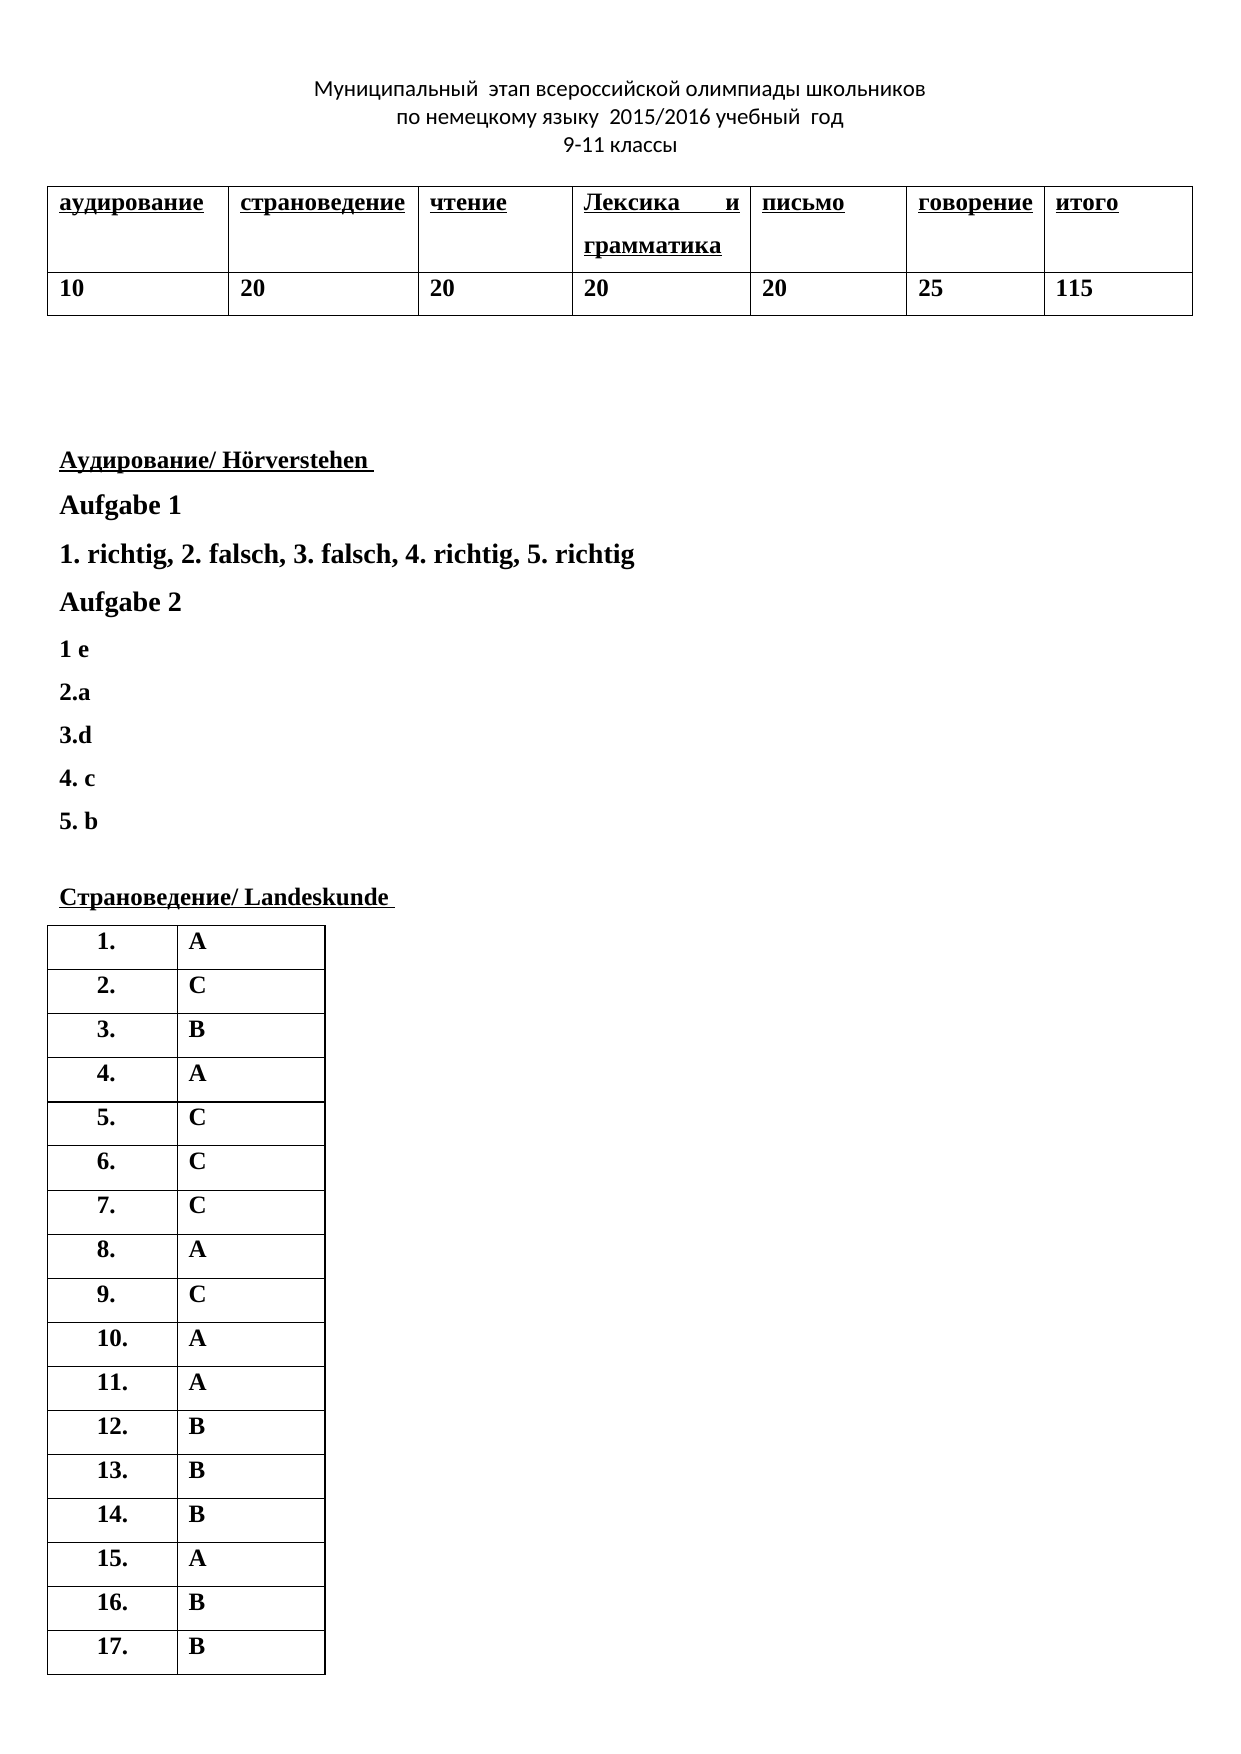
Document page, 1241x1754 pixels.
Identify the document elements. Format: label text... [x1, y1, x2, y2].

table_cell 20 [419, 273, 572, 315]
table_header аудирование [48, 187, 228, 272]
table_cell [48, 1499, 177, 1542]
table_header чтение [419, 187, 572, 272]
table_cell А [178, 1235, 324, 1278]
text 3.d [59, 720, 1181, 749]
table_cell А [178, 1367, 324, 1410]
table_cell С [178, 1191, 324, 1233]
table_header письмо [751, 187, 906, 272]
table_cell [48, 1455, 177, 1498]
table_cell 20 [229, 273, 418, 315]
text 4. c [59, 763, 1181, 792]
table_cell В [178, 1014, 324, 1057]
table_cell В [178, 1631, 324, 1674]
table_cell [48, 1103, 177, 1145]
table_cell [48, 1146, 177, 1189]
table_cell [48, 1323, 177, 1366]
text Страноведение/ Landeskunde [59, 882, 1181, 911]
text Aufgabe 1 [59, 488, 1181, 521]
table_cell [48, 970, 177, 1013]
text Aufgabe 2 [59, 585, 1181, 618]
table_cell [48, 1058, 177, 1101]
table_cell 20 [751, 273, 906, 315]
table_cell [48, 1235, 177, 1278]
table_cell 25 [907, 273, 1044, 315]
table_cell А [178, 1058, 324, 1101]
table_cell В [178, 1499, 324, 1542]
table_cell [48, 1014, 177, 1057]
table_header говорение [907, 187, 1044, 272]
table_cell 115 [1045, 273, 1192, 315]
text 2.a [59, 677, 1181, 706]
table_cell [48, 1279, 177, 1322]
table_cell 10 [48, 273, 228, 315]
table_cell В [178, 1411, 324, 1454]
table_cell А [178, 1543, 324, 1586]
table_header А [178, 926, 324, 969]
table_cell В [178, 1587, 324, 1630]
table_cell [48, 1367, 177, 1410]
table_cell [48, 1587, 177, 1630]
table_cell [48, 1411, 177, 1454]
table_header [48, 926, 177, 969]
table_cell В [178, 1455, 324, 1498]
table_cell С [178, 1146, 324, 1189]
text Аудирование/ Hörverstehen [59, 445, 1181, 474]
table_cell С [178, 1103, 324, 1145]
text 5. b [59, 806, 1181, 835]
table_cell 20 [573, 273, 750, 315]
text 1 e [59, 634, 1181, 663]
table_header страноведение [229, 187, 418, 272]
table_cell [48, 1191, 177, 1233]
table_cell А [178, 1323, 324, 1366]
table_cell С [178, 970, 324, 1013]
text 1. richtig, 2. falsch, 3. falsch, 4. richtig, 5. richtig [59, 537, 1181, 569]
table_cell [48, 1631, 177, 1674]
table_header итого [1045, 187, 1192, 272]
table_cell С [178, 1279, 324, 1322]
table_header Лексика и грамматика [573, 187, 750, 272]
table_cell [48, 1543, 177, 1586]
